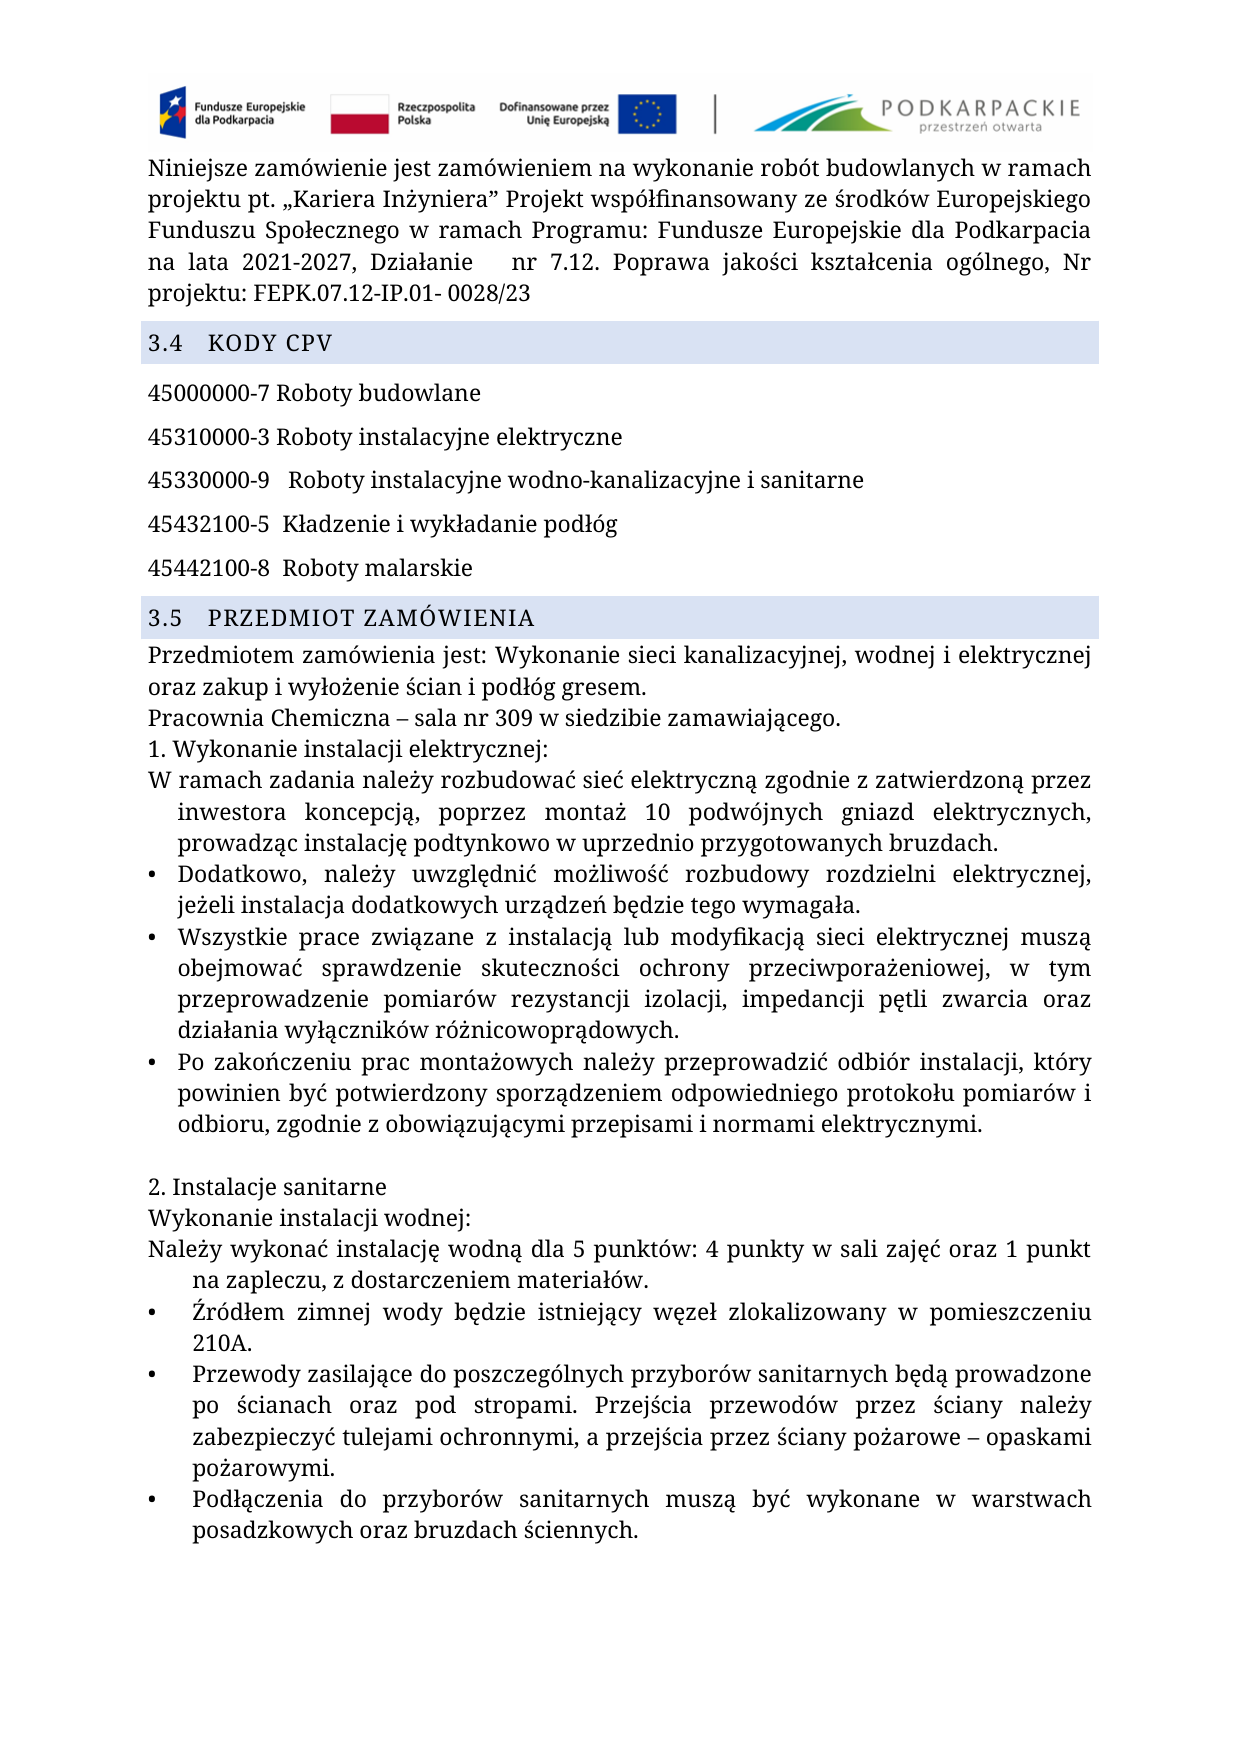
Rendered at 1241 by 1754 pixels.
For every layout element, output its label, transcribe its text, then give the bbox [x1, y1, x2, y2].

text • Podłączenia do przyborów sanitarnych muszą być wykonane w warstwach posadzkowych oraz bruzdach ściennych. [148, 1483, 1093, 1546]
text • Dodatkowo, należy uwzględnić możliwość rozbudowy rozdzielni elektrycznej, jeżeli instalacja dodatkowych urządzeń będzie tego wymagała. [148, 858, 1093, 921]
text 1. Wykonanie instalacji elektrycznej: [148, 733, 1093, 764]
text Niniejsze zamówienie jest zamówieniem na wykonanie robót budowlanych w ramach projektu pt. „Kariera Inżyniera” Projekt współfinansowany ze środków Europejskiego Funduszu Społecznego w ramach Programu: Fundusze Europejskie dla Podkarpacia na lata 2021-2027, Działanie nr 7.12. Poprawa jakości kształcenia ogólnego, Nr projektu: FEPK.07.12-IP.01- 0028/23 [148, 152, 1093, 308]
subtitle Przedmiot zamówienia [148, 602, 1093, 633]
text Wykonanie instalacji wodnej: [148, 1202, 1093, 1233]
subtitle Kody CPV [148, 327, 1093, 358]
text • Przewody zasilające do poszczególnych przyborów sanitarnych będą prowadzone po ścianach oraz pod stropami. Przejścia przewodów przez ściany należy zabezpieczyć tulejami ochronnymi, a przejścia przez ściany pożarowe – opaskami pożarowymi. [148, 1358, 1093, 1483]
text • Źródłem zimnej wody będzie istniejący węzeł zlokalizowany w pomieszczeniu 210A. [148, 1296, 1093, 1358]
text 2. Instalacje sanitarne [148, 1171, 1093, 1202]
text 45432100-5 Kładzenie i wykładanie podłóg [148, 508, 1093, 539]
text 45310000-3 Roboty instalacyjne elektryczne [148, 421, 1093, 452]
text • Po zakończeniu prac montażowych należy przeprowadzić odbiór instalacji, który powinien być potwierdzony sporządzeniem odpowiedniego protokołu pomiarów i odbioru, zgodnie z obowiązującymi przepisami i normami elektrycznymi. [148, 1046, 1093, 1139]
text Przedmiotem zamówienia jest: Wykonanie sieci kanalizacyjnej, wodnej i elektrycznej oraz zakup i wyłożenie ścian i podłóg gresem. [148, 639, 1093, 702]
text Należy wykonać instalację wodną dla 5 punktów: 4 punkty w sali zajęć oraz 1 punkt na zapleczu, z dostarczeniem materiałów. [148, 1233, 1093, 1296]
picture [147, 73, 1093, 152]
text Pracownia Chemiczna – sala nr 309 w siedzibie zamawiającego. [148, 702, 1093, 733]
text 45330000-9 Roboty instalacyjne wodno-kanalizacyjne i sanitarne [148, 464, 1093, 496]
text 45442100-8 Roboty malarskie [148, 552, 1093, 583]
text • Wszystkie prace związane z instalacją lub modyfikacją sieci elektrycznej muszą obejmować sprawdzenie skuteczności ochrony przeciwporażeniowej, w tym przeprowadzenie pomiarów rezystancji izolacji, impedancji pętli zwarcia oraz działania wyłączników różnicowoprądowych. [148, 921, 1093, 1046]
text W ramach zadania należy rozbudować sieć elektryczną zgodnie z zatwierdzoną przez inwestora koncepcją, poprzez montaż 10 podwójnych gniazd elektrycznych, prowadząc instalację podtynkowo w uprzednio przygotowanych bruzdach. [148, 764, 1093, 858]
text 45000000-7 Roboty budowlane [148, 377, 1093, 408]
